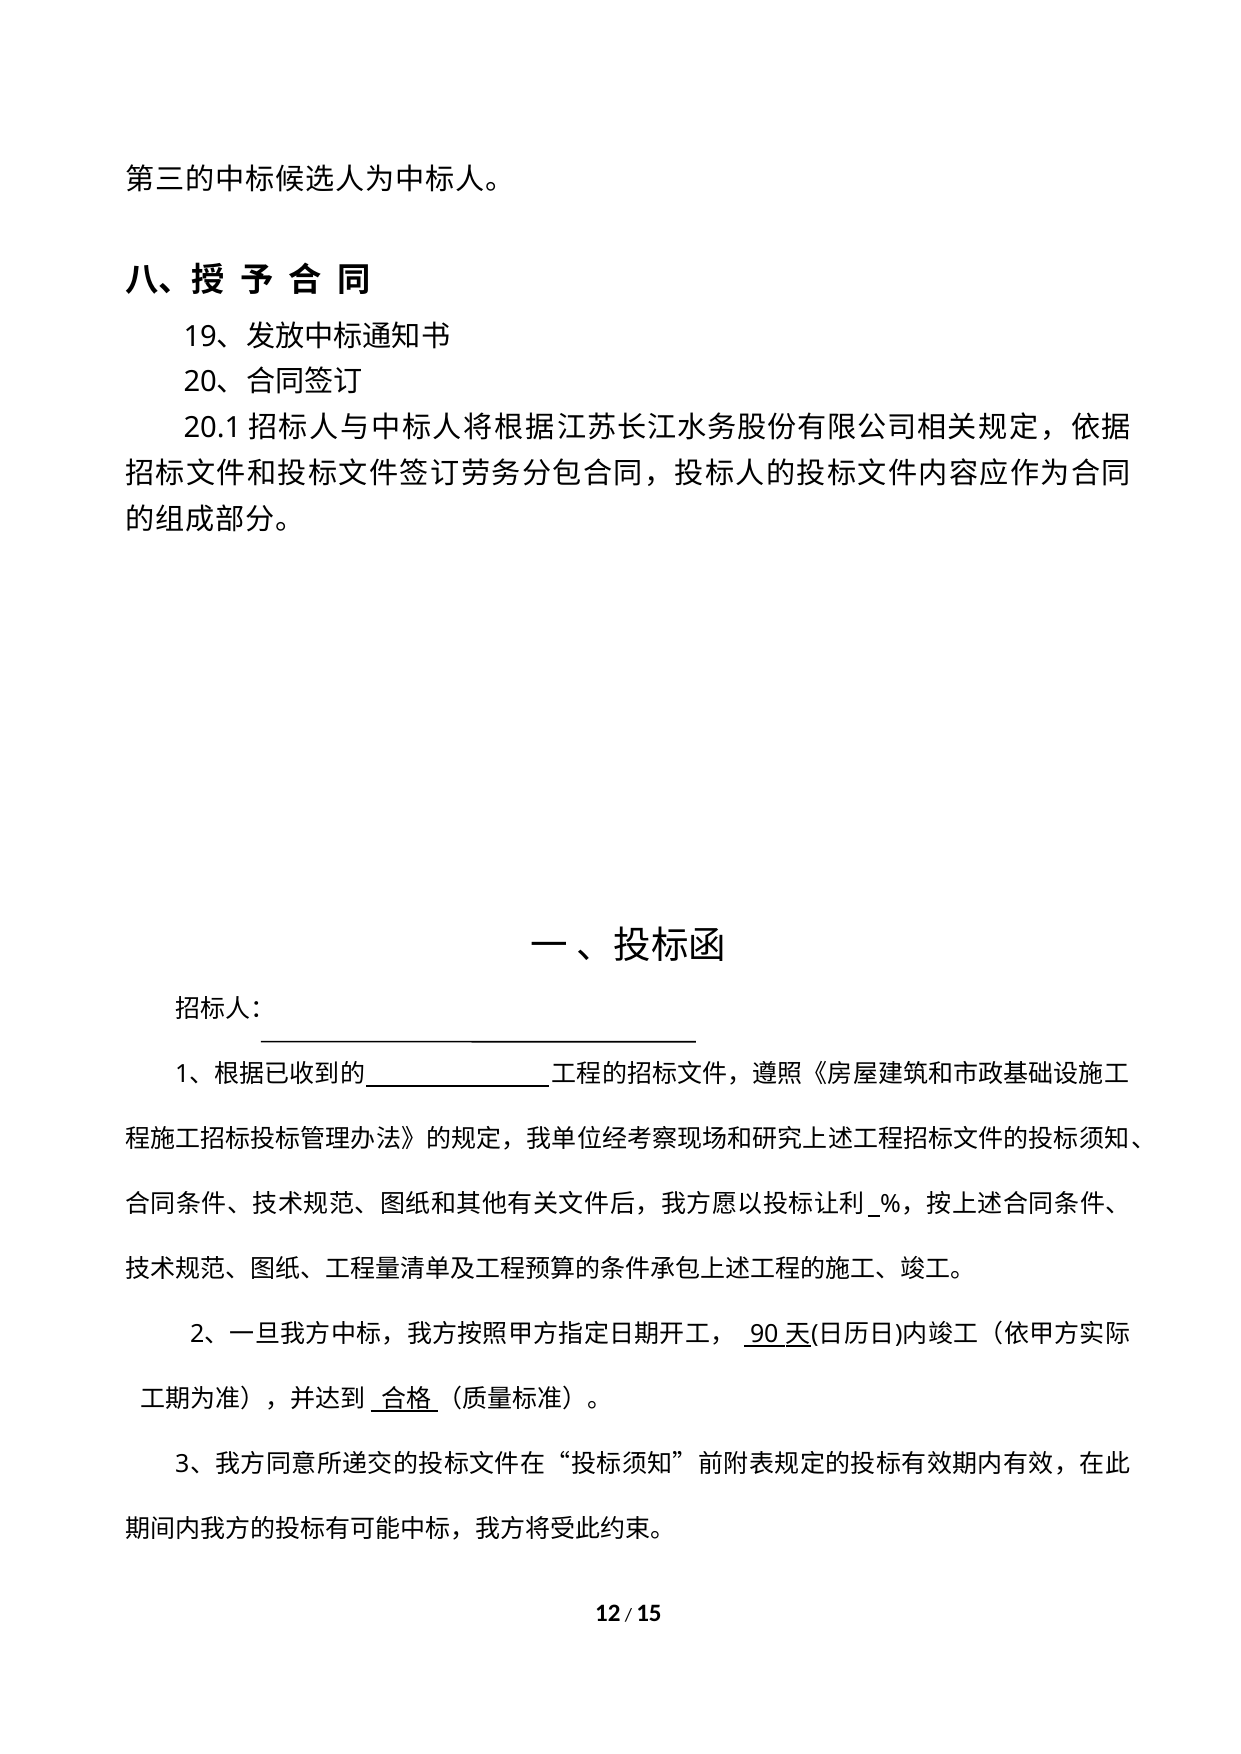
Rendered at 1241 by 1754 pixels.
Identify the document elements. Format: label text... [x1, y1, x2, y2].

text 1、根据已收到的 工程的招标文件，遵照《房屋建筑和市政基础设施工程施工招标投标管理办法》的规定，我单位经考察现场和研究上述工程招标文件的投标须知、合同条件、技术规范、图纸和其他有关文件后，我方愿以投标让利 %，按上述合同条件、技术规范、图纸、工程量清单及工程预算的条件承包上述工程的施工、竣工。 [125, 1039, 1131, 1299]
text 20、合同签订 [125, 355, 1131, 401]
text 一 、投标函 [125, 909, 1131, 974]
text 20.1招标人与中标人将根据江苏长江水务股份有限公司相关规定，依据招标文件和投标文件签订劳务分包合同，投标人的投标文件内容应作为合同的组成部分。 [125, 401, 1131, 538]
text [125, 153, 1131, 198]
text 2、一旦我方中标，我方按照甲方指定日期开工， 90 天(日历日)内竣工（依甲方实际工期为准），并达到 合格 （质量标准）。 [140, 1299, 1131, 1429]
text 八、授 予 合 同 [125, 244, 1131, 309]
text 19、发放中标通知书 [125, 309, 1131, 355]
text 招标人： [125, 974, 1131, 1039]
text 3、我方同意所递交的投标文件在“投标须知”前附表规定的投标有效期内有效，在此期间内我方的投标有可能中标，我方将受此约束。 [125, 1429, 1131, 1559]
